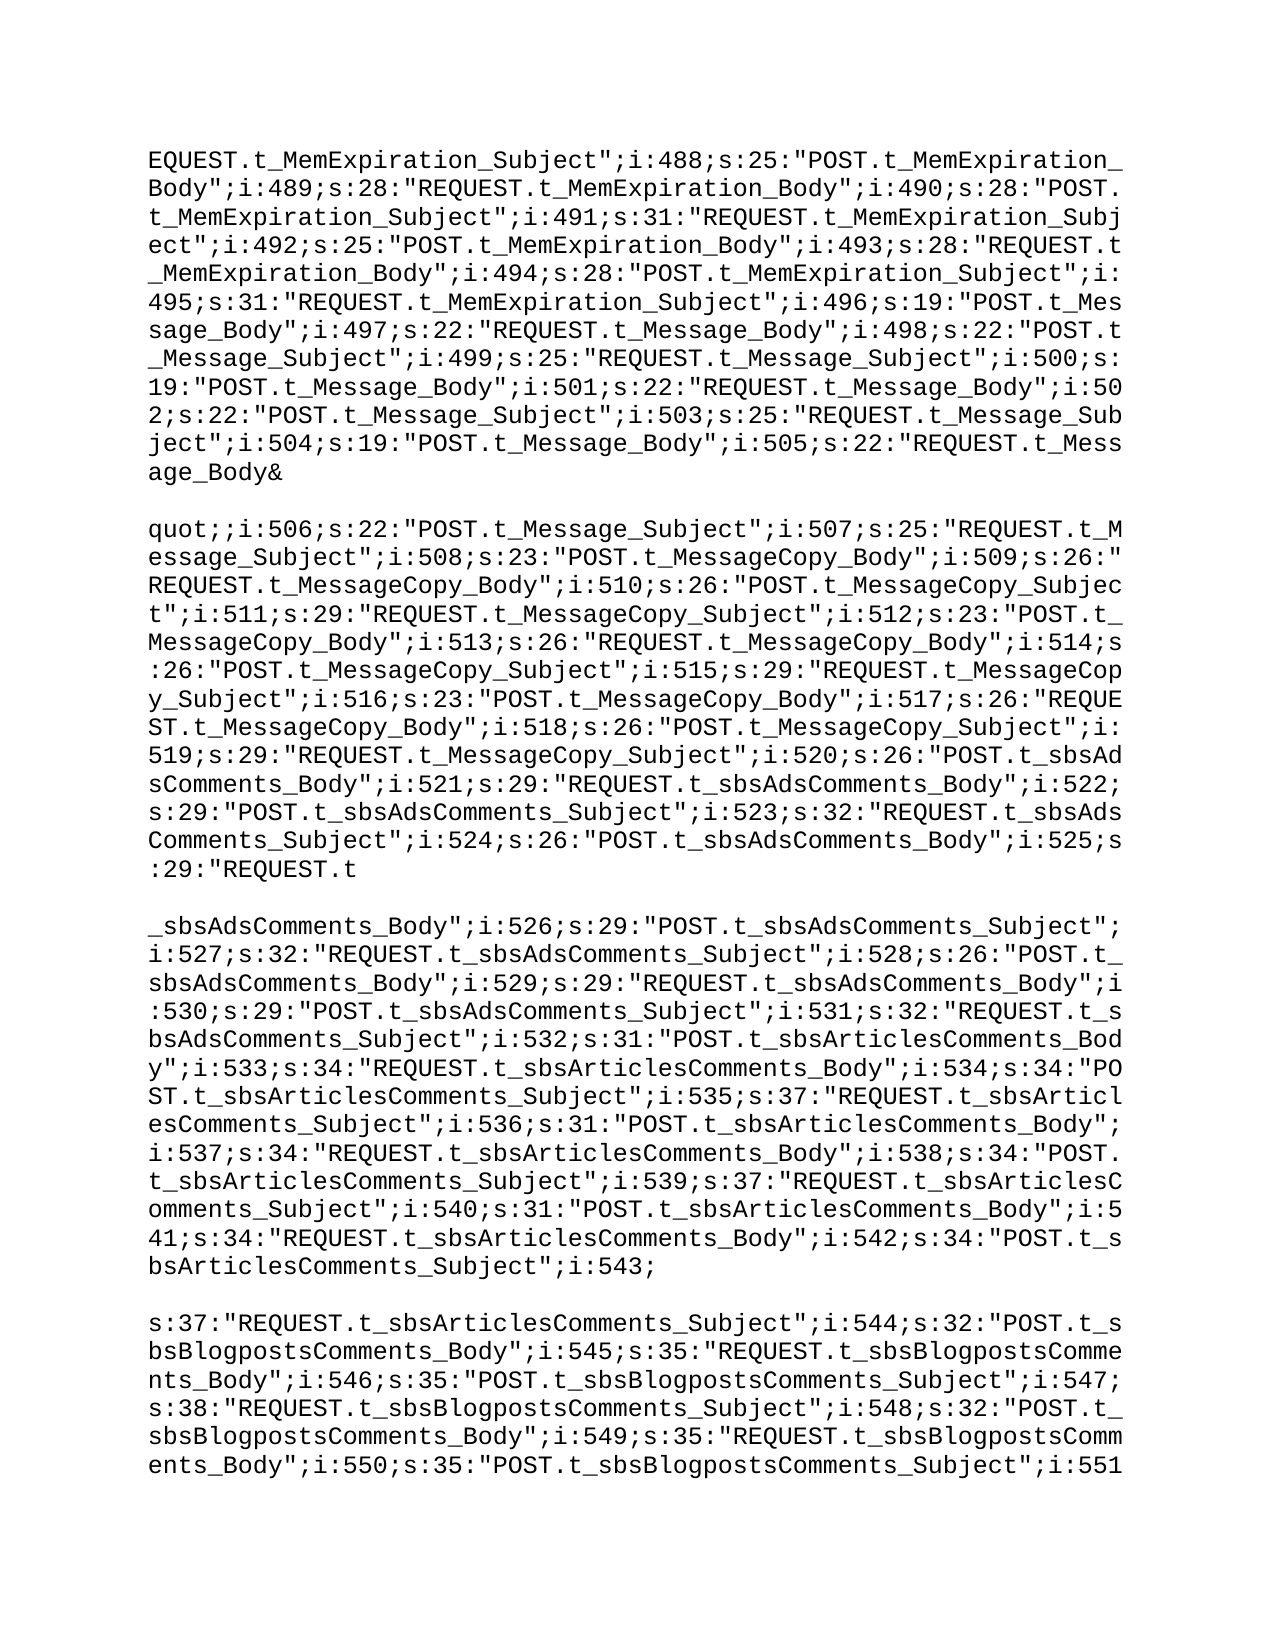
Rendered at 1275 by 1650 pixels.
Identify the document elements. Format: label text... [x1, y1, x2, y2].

text _sbsAdsComments_Body";i:526;s:29:"POST.t_sbsAdsComments_Subject";i:527;s:32:"REQUEST.t_sbsAdsComments_Subject";i:528;s:26:"POST.t_sbsAdsComments_Body";i:529;s:29:"REQUEST.t_sbsAdsComments_Body";i:530;s:29:"POST.t_sbsAdsComments_Subject";i:531;s:32:"REQUEST.t_sbsAdsComments_Subject";i:532;s:31:"POST.t_sbsArticlesComments_Body";i:533;s:34:"REQUEST.t_sbsArticlesComments_Body";i:534;s:34:"POST.t_sbsArticlesComments_Subject";i:535;s:37:"REQUEST.t_sbsArticlesComments_Subject";i:536;s:31:"POST.t_sbsArticlesComments_Body";i:537;s:34:"REQUEST.t_sbsArticlesComments_Body";i:538;s:34:"POST.t_sbsArticlesComments_Subject";i:539;s:37:"REQUEST.t_sbsArticlesComments_Subject";i:540;s:31:"POST.t_sbsArticlesComments_Body";i:541;s:34:"REQUEST.t_sbsArticlesComments_Body";i:542;s:34:"POST.t_sbsArticlesComments_Subject";i:543; [148, 885, 1127, 1282]
text quot;;i:506;s:22:"POST.t_Message_Subject";i:507;s:25:"REQUEST.t_Message_Subject";i:508;s:23:"POST.t_MessageCopy_Body";i:509;s:26:"REQUEST.t_MessageCopy_Body";i:510;s:26:"POST.t_MessageCopy_Subject";i:511;s:29:"REQUEST.t_MessageCopy_Subject";i:512;s:23:"POST.t_MessageCopy_Body";i:513;s:26:"REQUEST.t_MessageCopy_Body";i:514;s:26:"POST.t_MessageCopy_Subject";i:515;s:29:"REQUEST.t_MessageCopy_Subject";i:516;s:23:"POST.t_MessageCopy_Body";i:517;s:26:"REQUEST.t_MessageCopy_Body";i:518;s:26:"POST.t_MessageCopy_Subject";i:519;s:29:"REQUEST.t_MessageCopy_Subject";i:520;s:26:"POST.t_sbsAdsComments_Body";i:521;s:29:"REQUEST.t_sbsAdsComments_Body";i:522;s:29:"POST.t_sbsAdsComments_Subject";i:523;s:32:"REQUEST.t_sbsAdsComments_Subject";i:524;s:26:"POST.t_sbsAdsComments_Body";i:525;s:29:"REQUEST.t [148, 488, 1127, 885]
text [148, 1282, 1127, 1481]
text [148, 148, 1127, 488]
